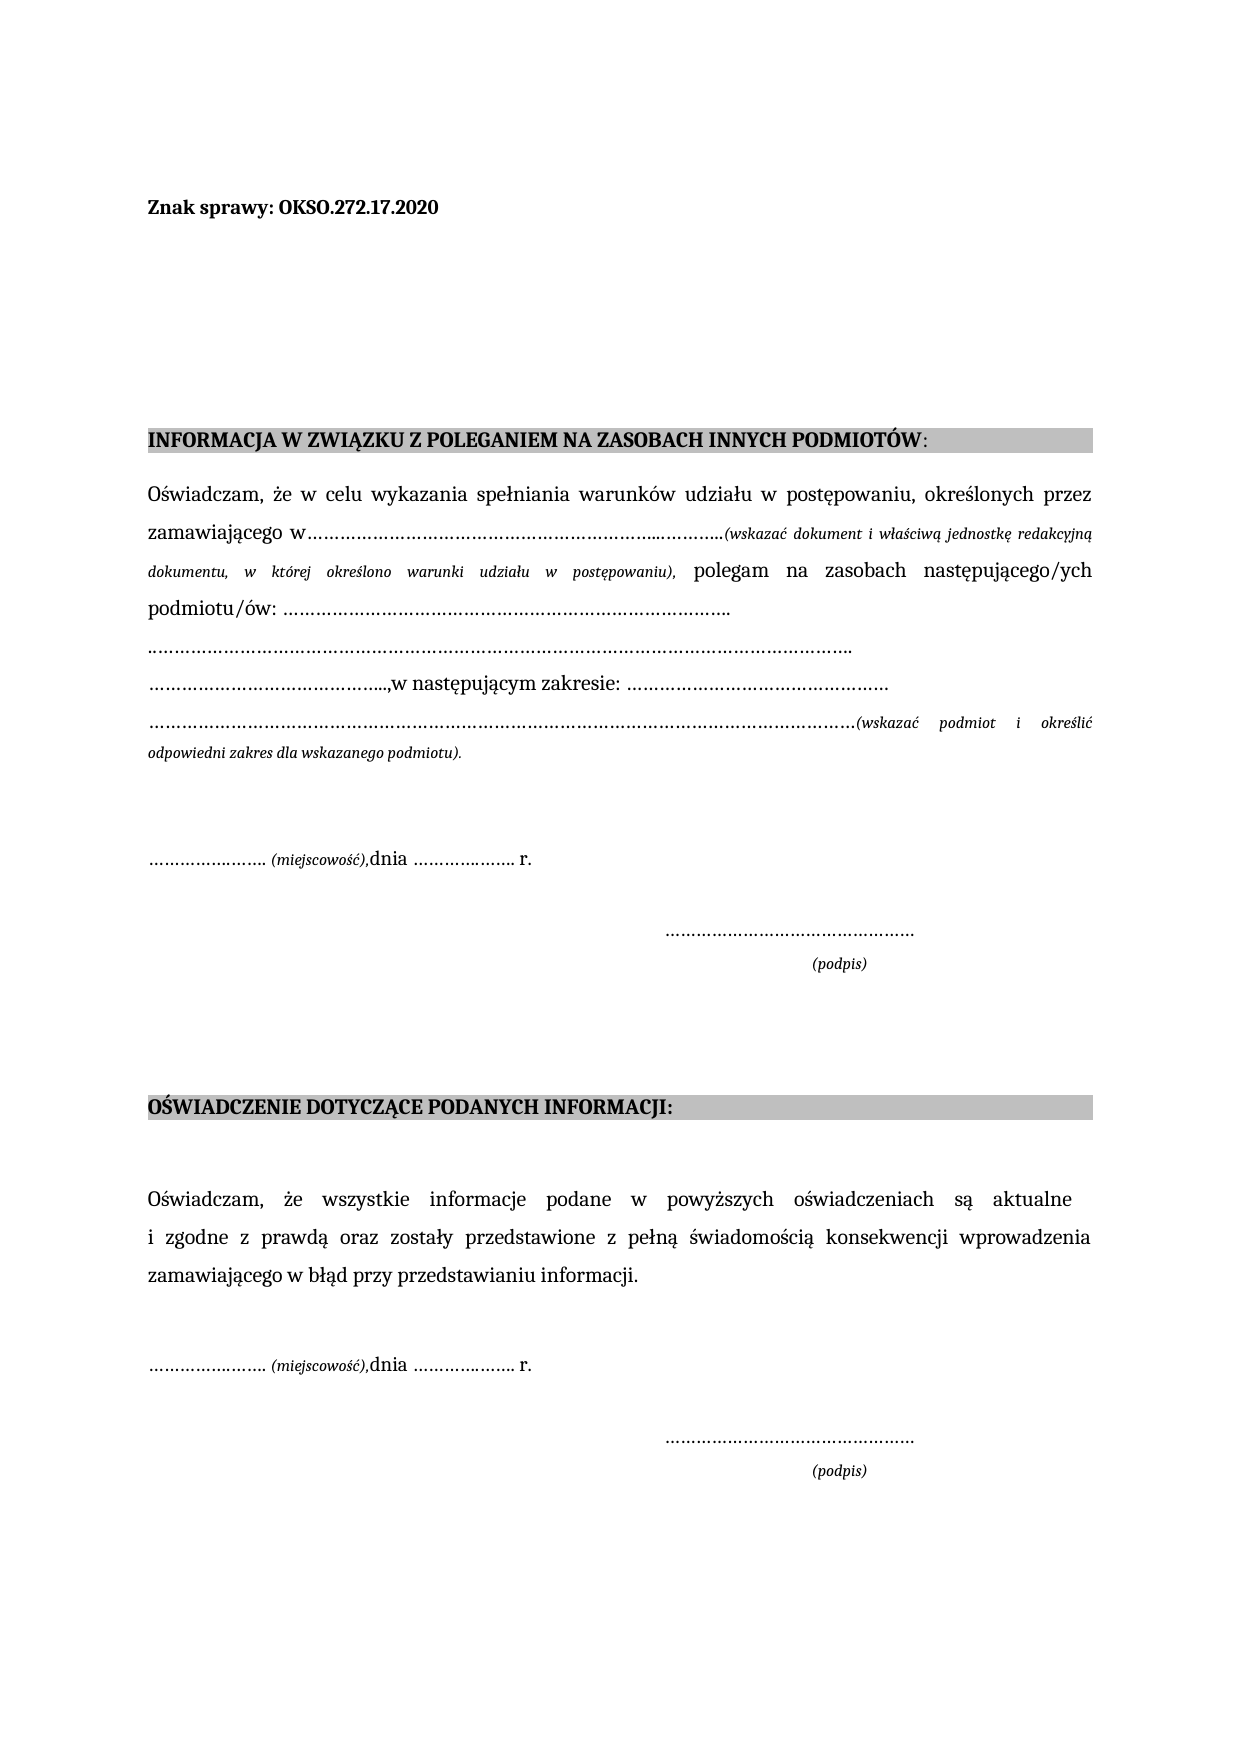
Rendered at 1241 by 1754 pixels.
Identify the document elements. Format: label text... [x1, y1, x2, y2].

text …………………………………………………………………………………………………………………(wskazać podmiot i określić odpowiedni zakres dla wskazanego podmiotu). [148, 709, 1093, 763]
text …………….……. (miejscowość),dnia ………….……. r. [148, 1353, 1093, 1377]
text OŚWIADCZENIE DOTYCZĄCE PODANYCH INFORMACJI: [148, 1095, 1093, 1120]
text (podpis) [738, 1461, 1093, 1480]
text ..……………………………………………………………………………………………………………….……………………………………..,w następującym zakresie: ………………………………………… [148, 633, 1093, 696]
text ………………………………………… [148, 918, 1093, 942]
text Oświadczam, że wszystkie informacje podane w powyższych oświadczeniach są aktualne i zgodne z prawdą oraz zostały przedstawione z pełną świadomością konsekwencji wprowadzenia zamawiającego w błąd przy przedstawianiu informacji. [148, 1187, 1093, 1288]
text (podpis) [738, 954, 1093, 973]
text INFORMACJA W ZWIĄZKU Z POLEGANIEM NA ZASOBACH INNYCH PODMIOTÓW: [148, 428, 1093, 453]
text ………………………………………… [148, 1425, 1093, 1449]
text Oświadczam, że w celu wykazania spełniania warunków udziału w postępowaniu, określonych przez zamawiającego w………………………………………………………...………..(wskazać dokument i właściwą jednostkę redakcyjną dokumentu, w której określono warunki udziału w postępowaniu), polegam na zasobach następującego/ych podmiotu/ów: ………………………………………………………………………. [148, 482, 1093, 621]
text …………….……. (miejscowość),dnia ………….……. r. [148, 846, 1093, 870]
